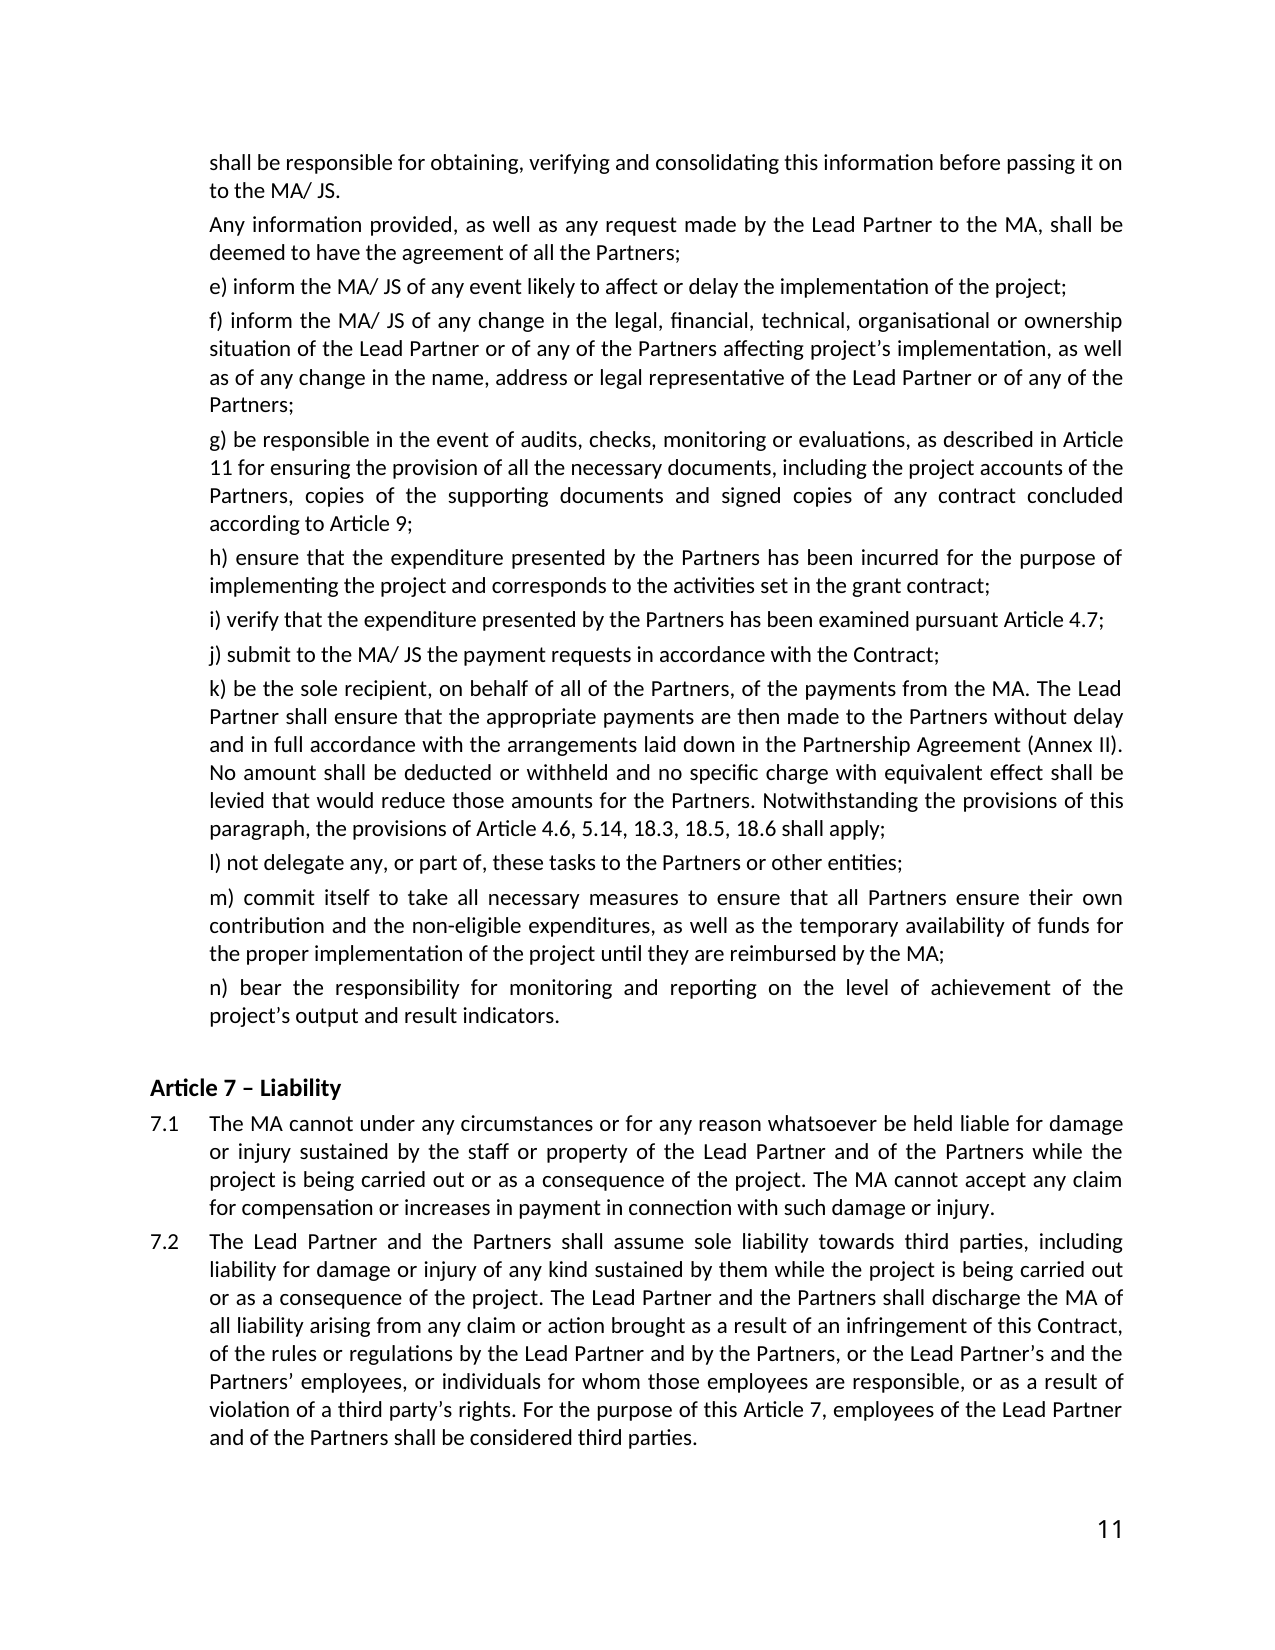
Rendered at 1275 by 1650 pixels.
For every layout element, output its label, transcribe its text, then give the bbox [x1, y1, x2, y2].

text e) inform the MA/ JS of any event likely to affect or delay the implementation of the project; [209, 272, 1125, 300]
text l) not delegate any, or part of, these tasks to the Partners or other entities; [209, 848, 1125, 876]
text k) be the sole recipient, on behalf of all of the Partners, of the payments from the MA. The Lead Partner shall ensure that the appropriate payments are then made to the Partners without delay and in full accordance with the arrangements laid down in the Partnership Agreement (Annex II). No amount shall be deducted or withheld and no specific charge with equivalent effect shall be levied that would reduce those amounts for the Partners. Notwithstanding the provisions of this paragraph, the provisions of Article 4.6, 5.14, 18.3, 18.5, 18.6 shall apply; [209, 674, 1125, 842]
text n) bear the responsibility for monitoring and reporting on the level of achievement of the project’s output and result indicators. [209, 973, 1125, 1029]
text i) verify that the expenditure presented by the Partners has been examined pursuant Article 4.7; [209, 606, 1125, 633]
text Any information provided, as well as any request made by the Lead Partner to the MA, shall be deemed to have the agreement of all the Partners; [209, 210, 1125, 266]
text Article 7 – Liability [150, 1072, 1125, 1103]
list The MA cannot under any circumstances or for any reason whatsoever be held liable for damage or injury sustained by the staff or property of the Lead Partner and of the Partners while the project is being carried out or as a consequence of the project. The MA cannot accept any claim for compensation or increases in payment in connection with such damage or injury. [150, 1109, 1125, 1221]
list The Lead Partner and the Partners shall assume sole liability towards third parties, including liability for damage or injury of any kind sustained by them while the project is being carried out or as a consequence of the project. The Lead Partner and the Partners shall discharge the MA of all liability arising from any claim or action brought as a result of an infringement of this Contract, of the rules or regulations by the Lead Partner and by the Partners, or the Lead Partner’s and the Partners’ employees, or individuals for whom those employees are responsible, or as a result of violation of a third party’s rights. For the purpose of this Article 7, employees of the Lead Partner and of the Partners shall be considered third parties. [150, 1227, 1125, 1451]
text h) ensure that the expenditure presented by the Partners has been incurred for the purpose of implementing the project and corresponds to the activities set in the grant contract; [209, 543, 1125, 599]
text f) inform the MA/ JS of any change in the legal, financial, technical, organisational or ownership situation of the Lead Partner or of any of the Partners affecting project’s implementation, as well as of any change in the name, address or legal representative of the Lead Partner or of any of the Partners; [209, 307, 1125, 419]
text m) commit itself to take all necessary measures to ensure that all Partners ensure their own contribution and the non-eligible expenditures, as well as the temporary availability of funds for the proper implementation of the project until they are reimbursed by the MA; [209, 883, 1125, 967]
text j) submit to the MA/ JS the payment requests in accordance with the Contract; [209, 640, 1125, 668]
text g) be responsible in the event of audits, checks, monitoring or evaluations, as described in Article 11 for ensuring the provision of all the necessary documents, including the project accounts of the Partners, copies of the supporting documents and signed copies of any contract concluded according to Article 9; [209, 425, 1125, 537]
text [209, 148, 1125, 204]
